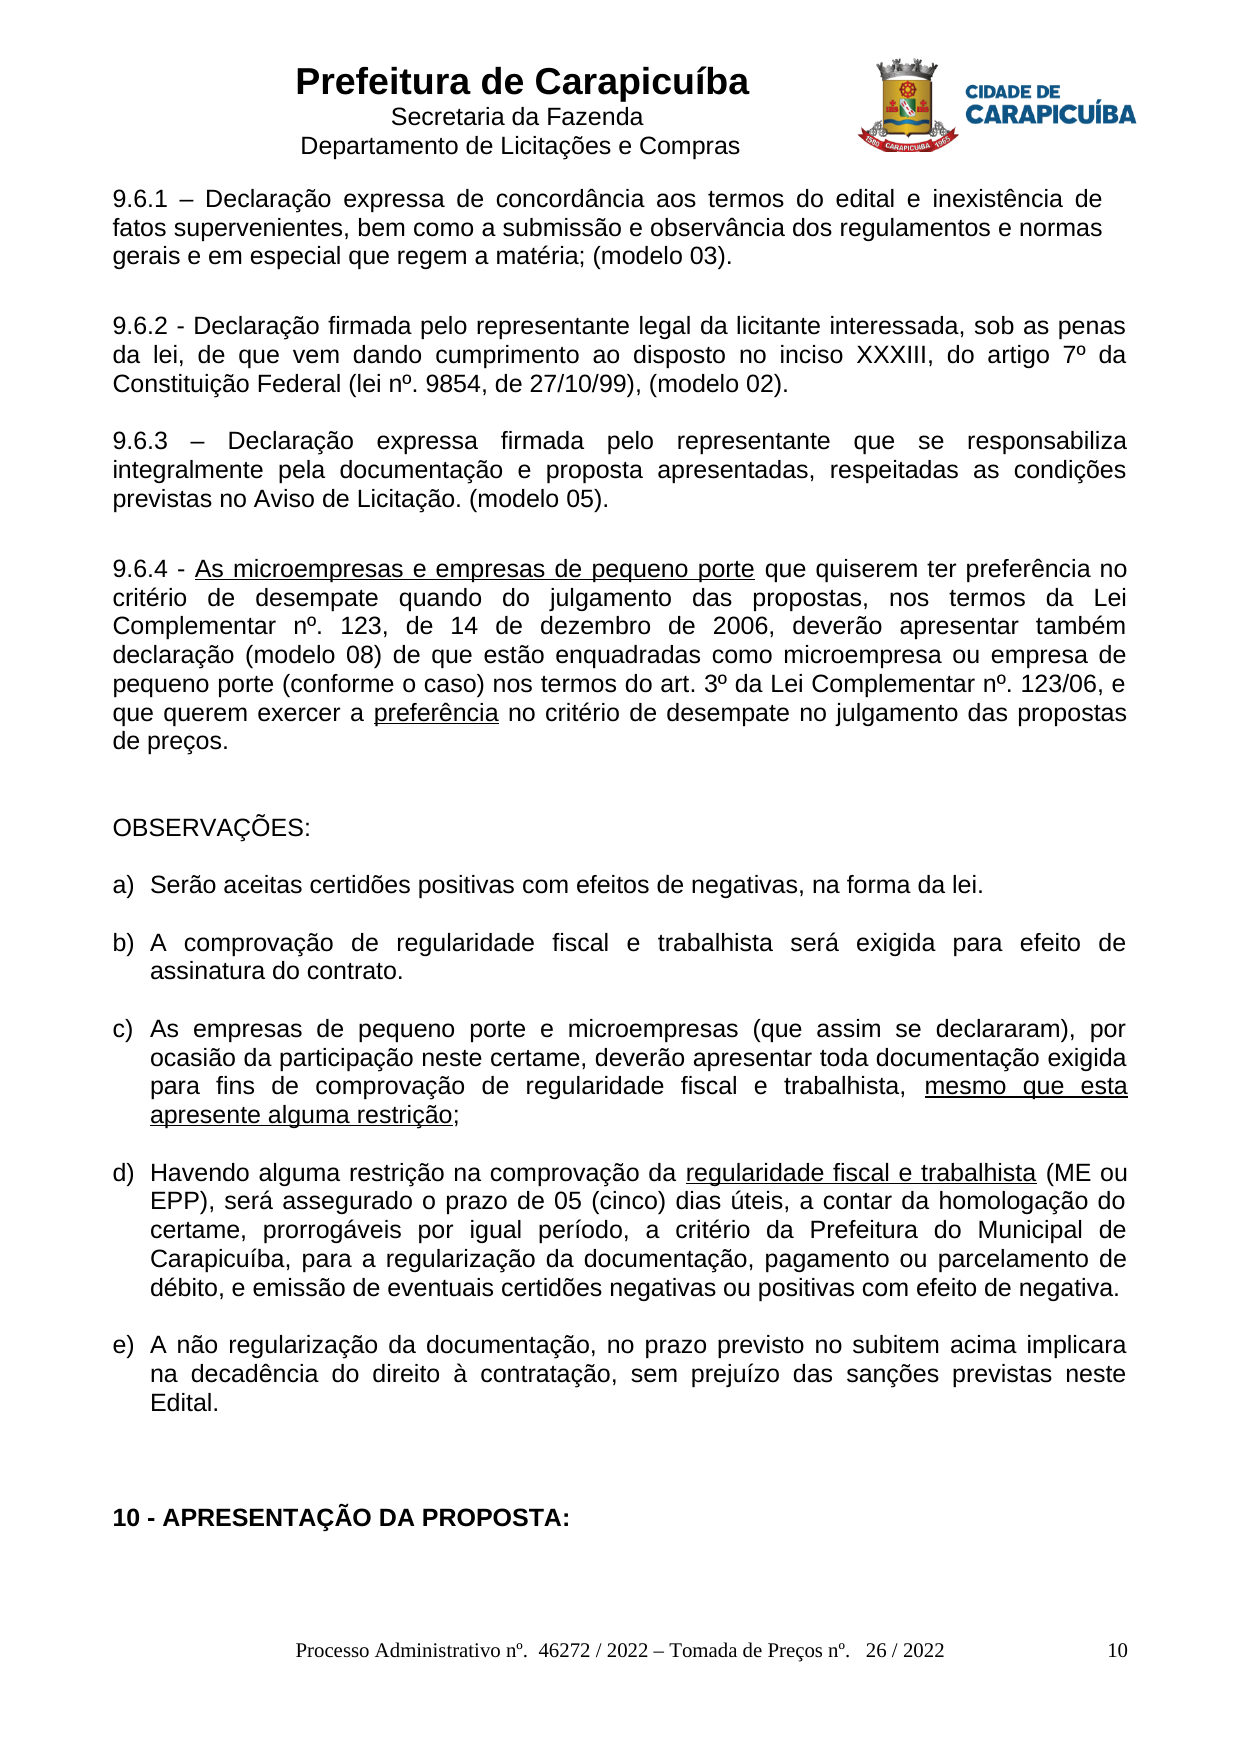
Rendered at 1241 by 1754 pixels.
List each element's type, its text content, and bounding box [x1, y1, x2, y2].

text 9.6.2 - Declaração firmada pelo representante legal da licitante interessada, sob as penas da lei, de que vem dando cumprimento ao disposto no inciso XXXIII, do artigo 7º da Constituição Federal (lei nº. 9854, de 27/10/99), (modelo 02). [112, 311, 1128, 397]
text 9.6.4 - As microempresas e empresas de pequeno porte que quiserem ter preferência no critério de desempate quando do julgamento das propostas, nos termos da Lei Complementar nº. 123, de 14 de dezembro de 2006, deverão apresentar também declaração (modelo 08) de que estão enquadradas como microempresa ou empresa de pequeno porte (conforme o caso) nos termos do art. 3º da Lei Complementar nº. 123/06, e que querem exercer a preferência no critério de desempate no julgamento das propostas de preços. [112, 554, 1128, 755]
list As empresas de pequeno porte e microempresas (que assim se declararam), por ocasião da participação neste certame, deverão apresentar toda documentação exigida para fins de comprovação de regularidade fiscal e trabalhista, mesmo que esta apresente alguma restrição; [112, 1014, 1128, 1129]
text 9.6.1 – Declaração expressa de concordância aos termos do edital e inexistência de fatos supervenientes, bem como a submissão e observância dos regulamentos e normas gerais e em especial que regem a matéria; (modelo 03). [112, 184, 1104, 270]
list Serão aceitas certidões positivas com efeitos de negativas, na forma da lei. [112, 870, 1128, 899]
text OBSERVAÇÕES: [112, 812, 1128, 841]
text 9.6.3 – Declaração expressa firmada pelo representante que se responsabiliza integralmente pela documentação e proposta apresentadas, respeitadas as condições previstas no Aviso de Licitação. (modelo 05). [112, 426, 1128, 512]
text 10 - APRESENTAÇÃO DA PROPOSTA: [112, 1502, 1128, 1531]
list A não regularização da documentação, no prazo previsto no subitem acima implicara na decadência do direito à contratação, sem prejuízo das sanções previstas neste Edital. [112, 1330, 1128, 1416]
list Havendo alguma restrição na comprovação da regularidade fiscal e trabalhista (ME ou EPP), será assegurado o prazo de 05 (cinco) dias úteis, a contar da homologação do certame, prorrogáveis por igual período, a critério da Prefeitura do Municipal de Carapicuíba, para a regularização da documentação, pagamento ou parcelamento de débito, e emissão de eventuais certidões negativas ou positivas com efeito de negativa. [112, 1157, 1128, 1301]
list A comprovação de regularidade fiscal e trabalhista será exigida para efeito de assinatura do contrato. [112, 927, 1128, 985]
picture [857, 57, 1139, 152]
